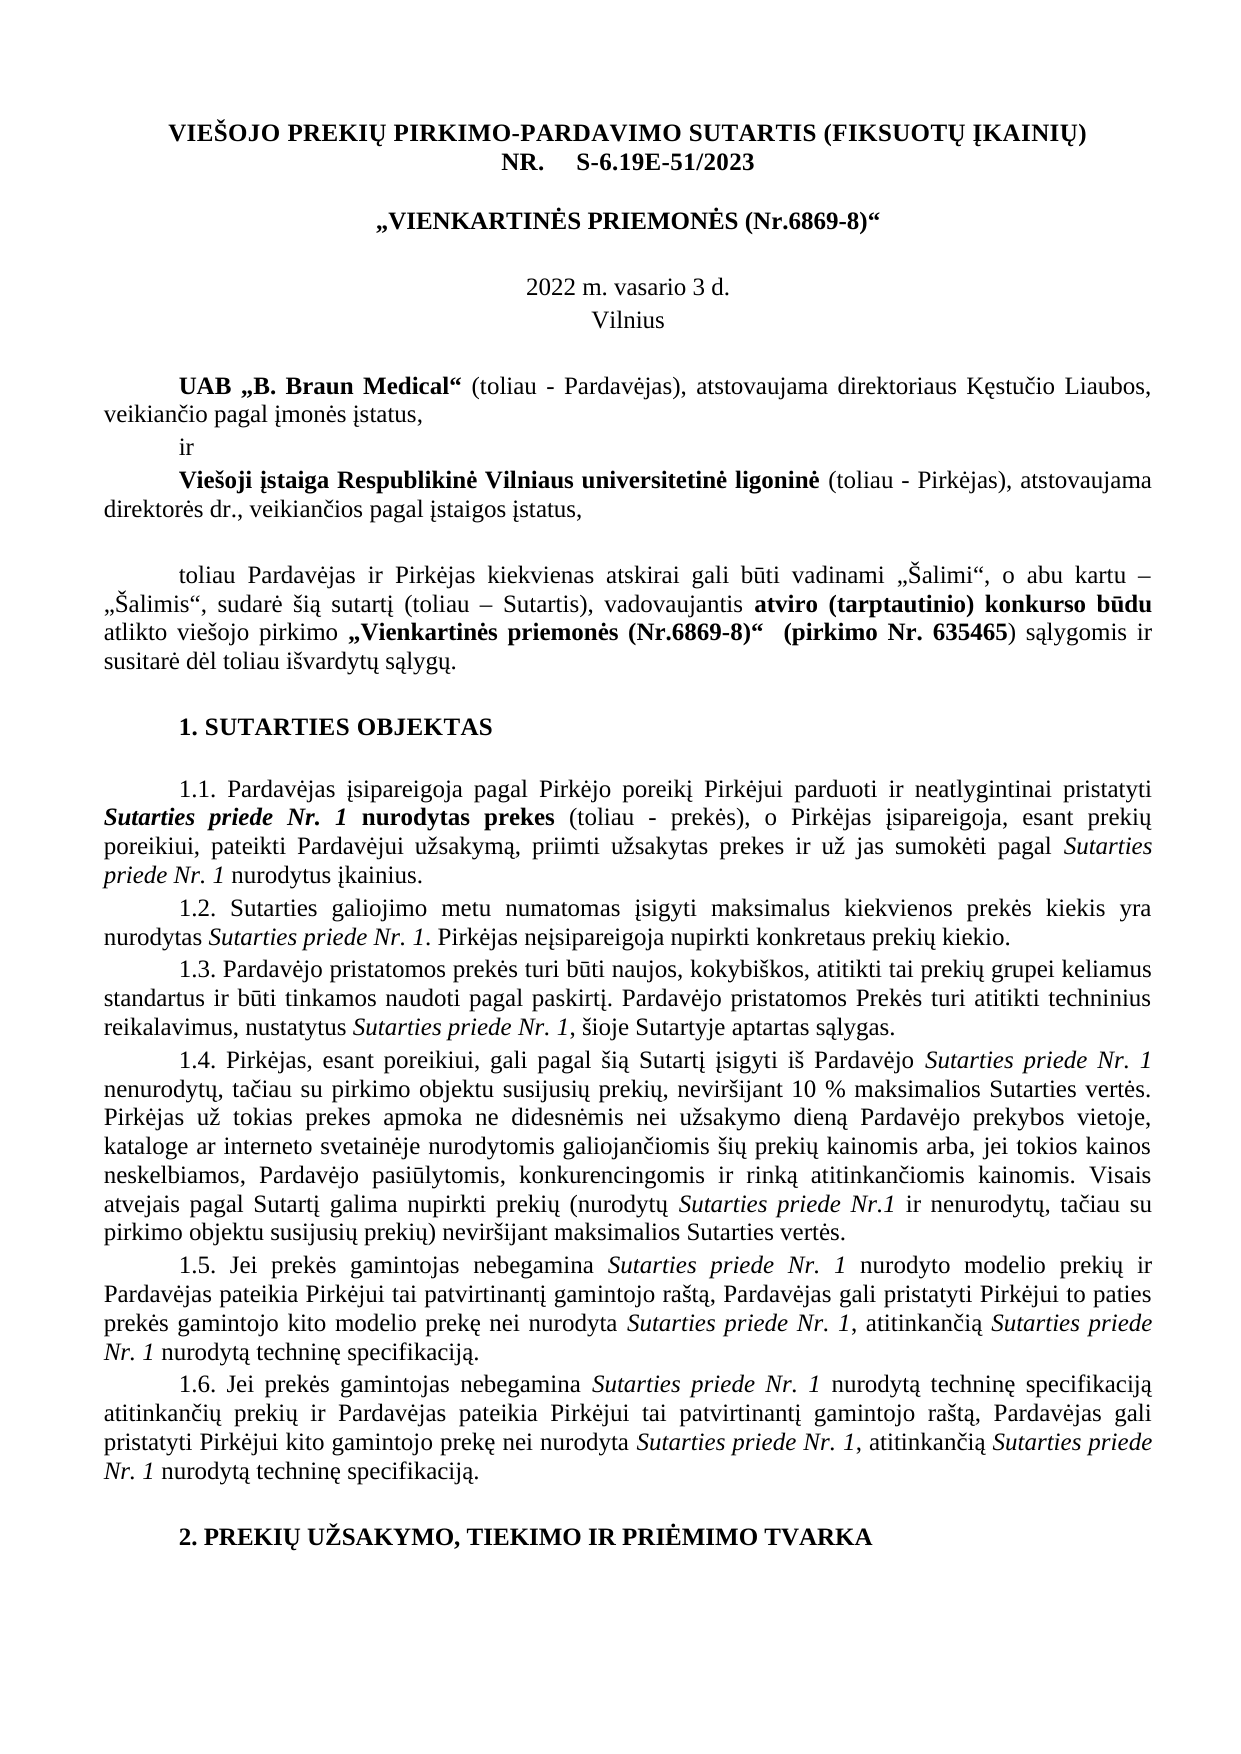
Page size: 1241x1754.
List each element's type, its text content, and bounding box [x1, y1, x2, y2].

text 1.2. Sutarties galiojimo metu numatomas įsigyti maksimalus kiekvienos prekės kiekis yra nurodytas Sutarties priede Nr. 1. Pirkėjas neįsipareigoja nupirkti konkretaus prekių kiekio. [103, 893, 1152, 950]
text toliau Pardavėjas ir Pirkėjas kiekvienas atskirai gali būti vadinami „Šalimi“, o abu kartu – „Šalimis“, sudarė šią sutartį (toliau – Sutartis), vadovaujantis atviro (tarptautinio) konkurso būdu atlikto viešojo pirkimo „Vienkartinės priemonės (Nr.6869-8)“ (pirkimo Nr. 635465) sąlygomis ir susitarė dėl toliau išvardytų sąlygų. [103, 560, 1152, 675]
text 1.5. Jei prekės gamintojas nebegamina Sutarties priede Nr. 1 nurodyto modelio prekių ir Pardavėjas pateikia Pirkėjui tai patvirtinantį gamintojo raštą, Pardavėjas gali pristatyti Pirkėjui to paties prekės gamintojo kito modelio prekę nei nurodyta Sutarties priede Nr. 1, atitinkančią Sutarties priede Nr. 1 nurodytą techninę specifikaciją. [103, 1250, 1152, 1365]
text Vilnius [103, 305, 1152, 334]
text 1.6. Jei prekės gamintojas nebegamina Sutarties priede Nr. 1 nurodytą techninę specifikaciją atitinkančių prekių ir Pardavėjas pateikia Pirkėjui tai patvirtinantį gamintojo raštą, Pardavėjas gali pristatyti Pirkėjui kito gamintojo prekę nei nurodyta Sutarties priede Nr. 1, atitinkančią Sutarties priede Nr. 1 nurodytą techninę specifikaciją. [103, 1369, 1152, 1484]
text „VIENKARTINĖS PRIEMONĖS (Nr.6869-8)“ [103, 206, 1152, 235]
text 2. PREKIŲ UŽSAKYMO, TIEKIMO IR PRIĖMIMO TVARKA [103, 1522, 1152, 1550]
text 1.3. Pardavėjo pristatomos prekės turi būti naujos, kokybiškos, atitikti tai prekių grupei keliamus standartus ir būti tinkamos naudoti pagal paskirtį. Pardavėjo pristatomos Prekės turi atitikti techninius reikalavimus, nustatytus Sutarties priede Nr. 1, šioje Sutartyje aptartas sąlygas. [103, 954, 1152, 1041]
subtitle 1. SUTARTIES OBJEKTAS [103, 712, 1152, 741]
subtitle VIEŠOJO PREKIŲ PIRKIMO-PARDAVIMO SUTARTIS (FIKSUOTŲ ĮKAINIŲ) [103, 118, 1152, 147]
text ir [103, 432, 1152, 461]
subtitle Nr. S-6.19E-51/2023 [103, 147, 1152, 176]
text Viešoji įstaiga Respublikinė Vilniaus universitetinė ligoninė (toliau - Pirkėjas), atstovaujama direktorės dr., veikiančios pagal įstaigos įstatus, [103, 465, 1152, 523]
text 2022 m. vasario 3 d. [103, 272, 1152, 301]
text UAB „B. Braun Medical“ (toliau - Pardavėjas), atstovaujama direktoriaus Kęstučio Liaubos, veikiančio pagal įmonės įstatus, [103, 371, 1152, 428]
text 1.4. Pirkėjas, esant poreikiui, gali pagal šią Sutartį įsigyti iš Pardavėjo Sutarties priede Nr. 1 nenurodytų, tačiau su pirkimo objektu susijusių prekių, neviršijant 10 % maksimalios Sutarties vertės. Pirkėjas už tokias prekes apmoka ne didesnėmis nei užsakymo dieną Pardavėjo prekybos vietoje, kataloge ar interneto svetainėje nurodytomis galiojančiomis šių prekių kainomis arba, jei tokios kainos neskelbiamos, Pardavėjo pasiūlytomis, konkurencingomis ir rinką atitinkančiomis kainomis. Visais atvejais pagal Sutartį galima nupirkti prekių (nurodytų Sutarties priede Nr.1 ir nenurodytų, tačiau su pirkimo objektu susijusių prekių) neviršijant maksimalios Sutarties vertės. [103, 1045, 1152, 1246]
text 1.1. Pardavėjas įsipareigoja pagal Pirkėjo poreikį Pirkėjui parduoti ir neatlygintinai pristatyti Sutarties priede Nr. 1 nurodytas prekes (toliau - prekės), o Pirkėjas įsipareigoja, esant prekių poreikiui, pateikti Pardavėjui užsakymą, priimti užsakytas prekes ir už jas sumokėti pagal Sutarties priede Nr. 1 nurodytus įkainius. [103, 774, 1152, 889]
